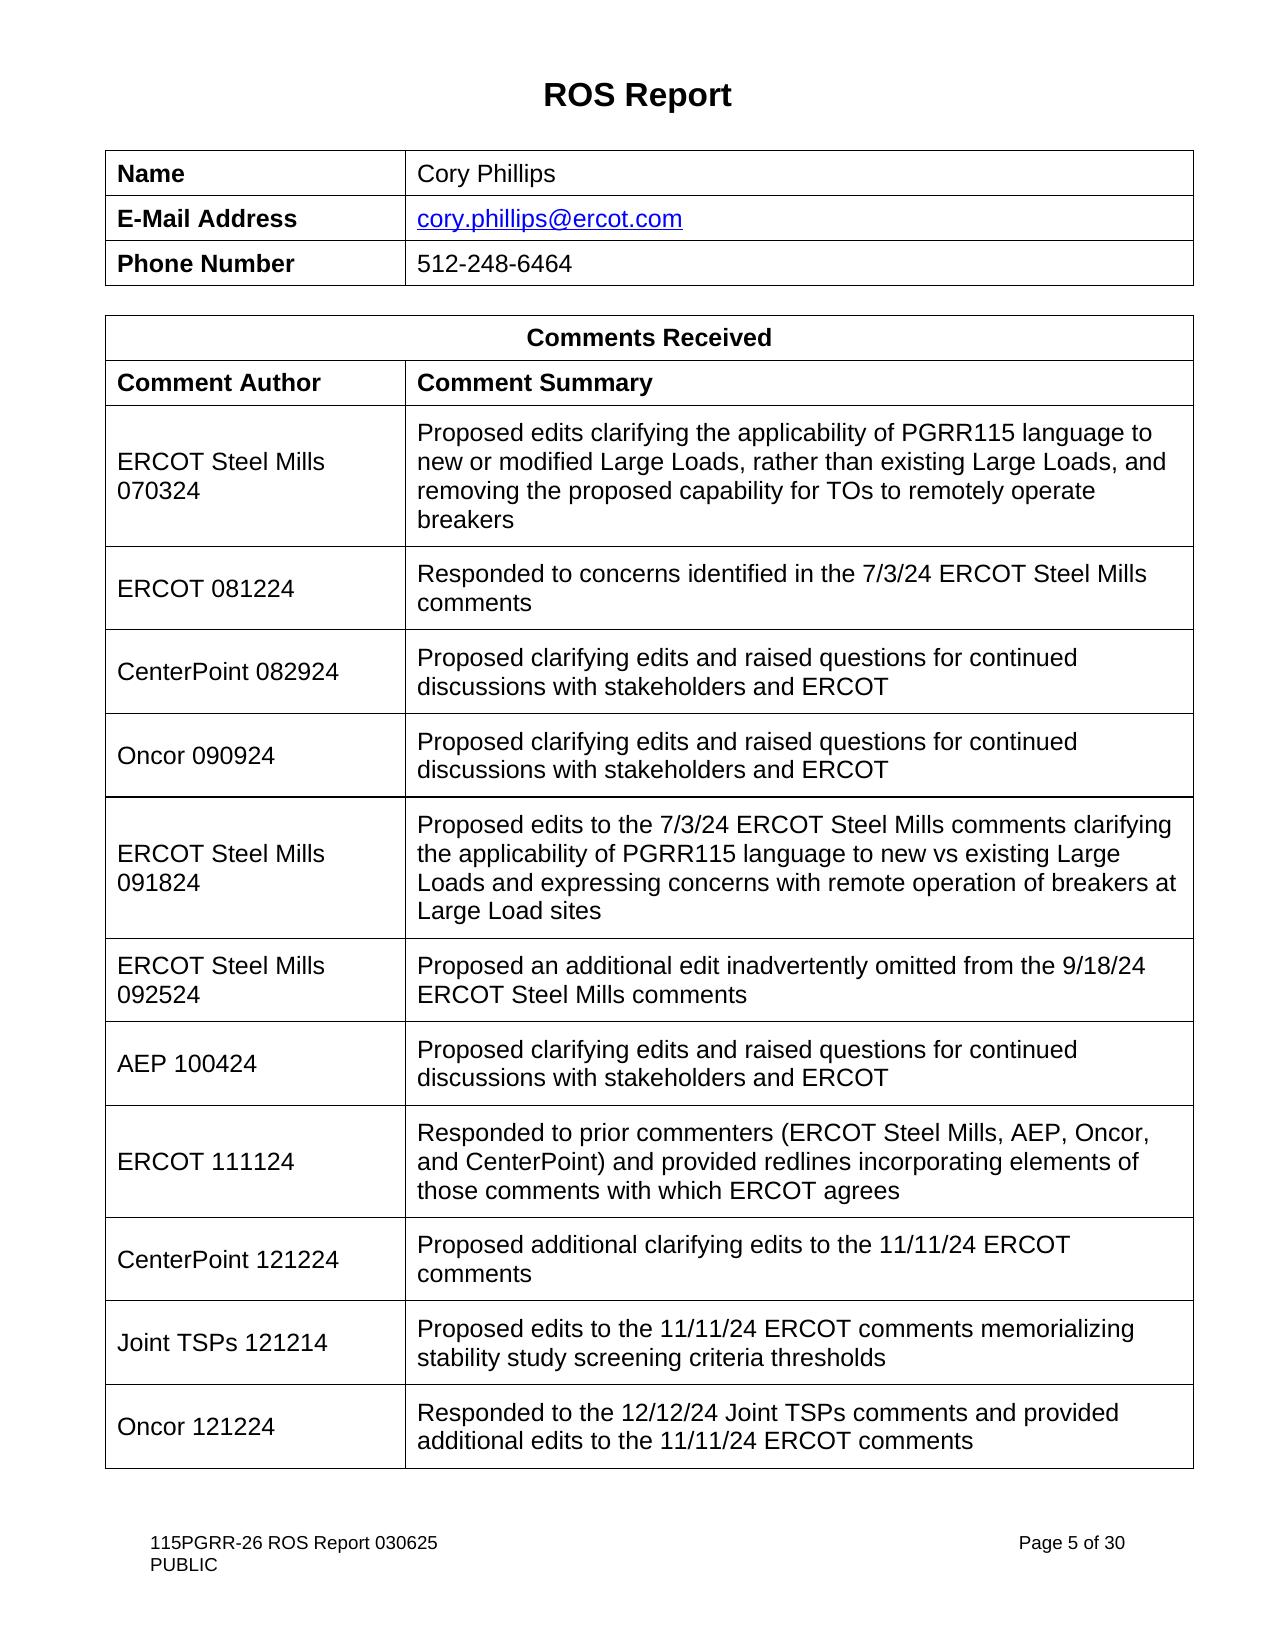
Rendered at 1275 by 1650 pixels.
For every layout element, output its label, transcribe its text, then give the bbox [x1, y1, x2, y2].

table_cell ERCOT Steel Mills 070324 [106, 406, 405, 546]
table_cell Name [106, 151, 405, 195]
table_cell Oncor 121224 [106, 1385, 405, 1467]
table_cell Proposed edits to the 7/3/24 ERCOT Steel Mills comments clarifying the applicability of PGRR115 language to new vs existing Large Loads and expressing concerns with remote operation of breakers at Large Load sites [406, 798, 1193, 937]
table_cell Comment Author [106, 361, 405, 405]
table_cell ERCOT Steel Mills 092524 [106, 939, 405, 1021]
table_cell Comment Summary [406, 361, 1193, 405]
table_cell CenterPoint 082924 [106, 630, 405, 713]
table_cell Joint TSPs 121214 [106, 1301, 405, 1384]
table_cell cory.phillips@ercot.com [406, 196, 1193, 240]
table_cell E-Mail Address [106, 196, 405, 240]
table_cell Proposed additional clarifying edits to the 11/11/24 ERCOT comments [406, 1218, 1193, 1300]
table_header Comments Received [106, 316, 1193, 360]
table_cell Proposed edits clarifying the applicability of PGRR115 language to new or modified Large Loads, rather than existing Large Loads, and removing the proposed capability for TOs to remotely operate breakers [406, 406, 1193, 546]
table_cell Cory Phillips [406, 151, 1193, 195]
table_cell Oncor 090924 [106, 714, 405, 796]
table_cell Responded to concerns identified in the 7/3/24 ERCOT Steel Mills comments [406, 547, 1193, 629]
table_cell CenterPoint 121224 [106, 1218, 405, 1300]
table_cell Proposed clarifying edits and raised questions for continued discussions with stakeholders and ERCOT [406, 1022, 1193, 1104]
table_cell ERCOT 081224 [106, 547, 405, 629]
table_cell 512-248-6464 [406, 241, 1193, 285]
table_cell Proposed clarifying edits and raised questions for continued discussions with stakeholders and ERCOT [406, 714, 1193, 796]
table_cell Proposed an additional edit inadvertently omitted from the 9/18/24 ERCOT Steel Mills comments [406, 939, 1193, 1021]
table_cell Responded to the 12/12/24 Joint TSPs comments and provided additional edits to the 11/11/24 ERCOT comments [406, 1385, 1193, 1467]
table_cell AEP 100424 [106, 1022, 405, 1104]
table_cell ERCOT Steel Mills 091824 [106, 798, 405, 937]
table_cell Proposed edits to the 11/11/24 ERCOT comments memorializing stability study screening criteria thresholds [406, 1301, 1193, 1384]
table_cell Proposed clarifying edits and raised questions for continued discussions with stakeholders and ERCOT [406, 630, 1193, 713]
table_cell ERCOT 111124 [106, 1106, 405, 1217]
table_cell Responded to prior commenters (ERCOT Steel Mills, AEP, Oncor, and CenterPoint) and provided redlines incorporating elements of those comments with which ERCOT agrees [406, 1106, 1193, 1217]
table_cell Phone Number [106, 241, 405, 285]
